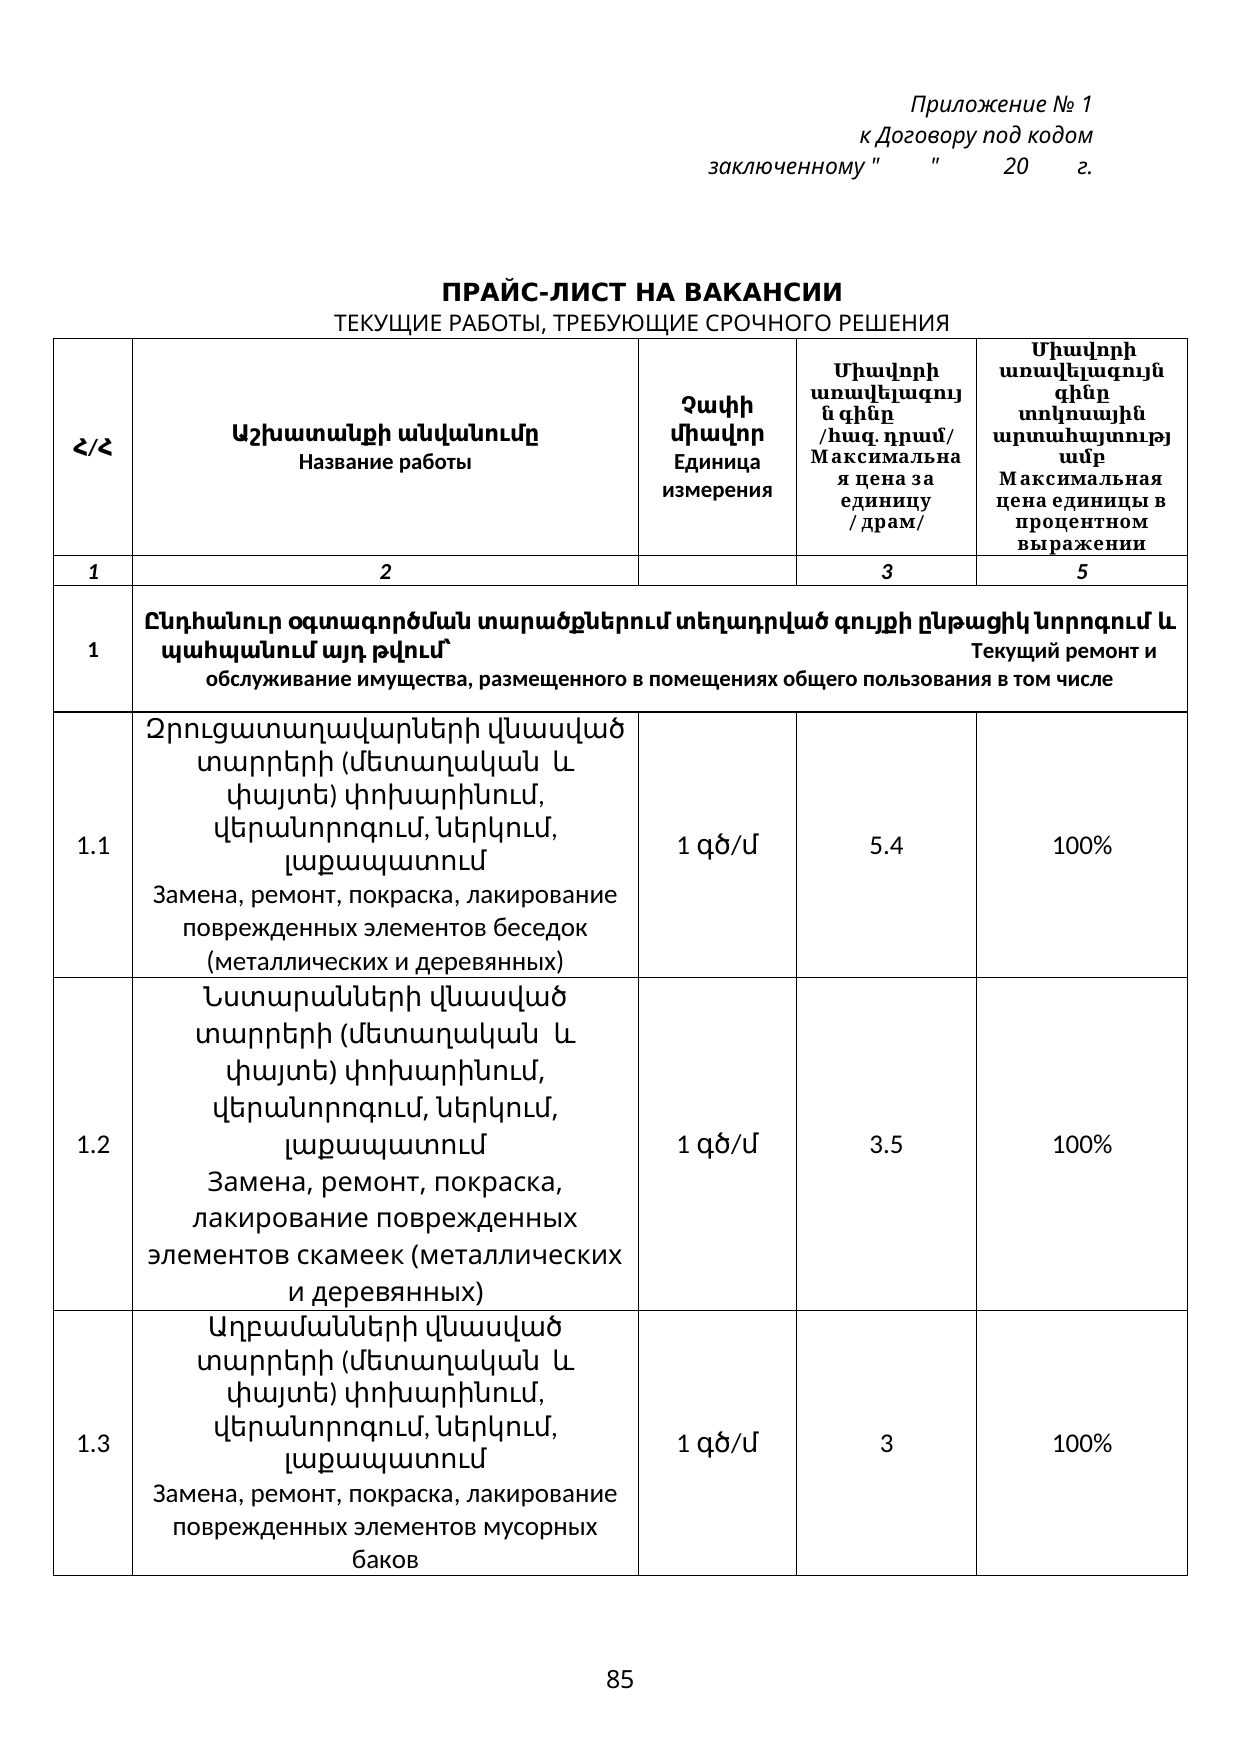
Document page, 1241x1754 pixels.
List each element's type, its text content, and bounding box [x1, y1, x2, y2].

table_cell 1.1 [54, 713, 132, 977]
table_cell Աղբամանների վնասված տարրերի (մետաղական և փայտե) փոխարինում, վերանորոգում, ներկում, լաքապատում Замена, ремонт, покраска, лакирование поврежденных элементов мусорных баков [133, 1311, 638, 1575]
table_cell 100% [977, 713, 1187, 977]
table_cell 1 գծ/մ [639, 713, 796, 977]
table_cell Նստարանների վնասված տարրերի (մետաղական և փայտե) փոխարինում, վերանորոգում, ներկում, լաքապատում Замена, ремонт, покраска, лакирование поврежденных элементов скамеек (металлических и деревянных) [133, 978, 638, 1309]
table_cell Զրուցատաղավարների վնասված տարրերի (մետաղական և փայտե) փոխարինում, վերանորոգում, ներկում, լաքապատում Замена, ремонт, покраска, лакирование поврежденных элементов беседок (металлических и деревянных) [133, 713, 638, 977]
table_cell [639, 556, 796, 585]
table_cell 1 գծ/մ [639, 978, 796, 1309]
table_header Միավորի առավելագույն գինը տոկոսային արտահայտությամբ Максимальная цена единицы в процентном выражении [977, 339, 1187, 555]
text ТЕКУЩИЕ РАБОТЫ, ТРЕБУЮЩИЕ СРОЧНОГО РЕШЕНИЯ [147, 307, 1137, 338]
table_cell 5 [977, 556, 1187, 585]
table_header Աշխատանքի անվանումը Название работы [133, 339, 638, 555]
table_cell 3 [797, 556, 976, 585]
table_cell 100% [977, 978, 1187, 1309]
table_cell 3.5 [797, 978, 976, 1309]
table_cell 100% [977, 1311, 1187, 1575]
text Приложение № 1 [147, 87, 1093, 119]
table_header Չափի միավոր Единица измерения [639, 339, 796, 555]
text к Договору под кодом заключенному " " 20 г. [147, 119, 1093, 181]
table_cell 5.4 [797, 713, 976, 977]
table_cell 2 [133, 556, 638, 585]
table_cell 3 [797, 1311, 976, 1575]
table_cell 1.2 [54, 978, 132, 1309]
table_cell 1 գծ/մ [639, 1311, 796, 1575]
text ПРАЙС-ЛИСТ НА ВАКАНСИИ [147, 278, 1137, 307]
table_cell 1.3 [54, 1311, 132, 1575]
table_header Միավորի առավելագույն գինը /հազ. դրամ/ Максимальная цена за единицу / драм/ [797, 339, 976, 555]
table_cell Ընդհանուր օգտագործման տարածքներում տեղադրված գույքի ընթացիկ նորոգում և պահպանում այդ թվում՝ Текущий ремонт и обслуживание имущества, размещенного в помещениях общего пользования в том числе [133, 586, 1187, 711]
table_cell 1 [54, 586, 132, 711]
table_cell 1 [54, 556, 132, 585]
table_header Հ/Հ [54, 339, 132, 555]
